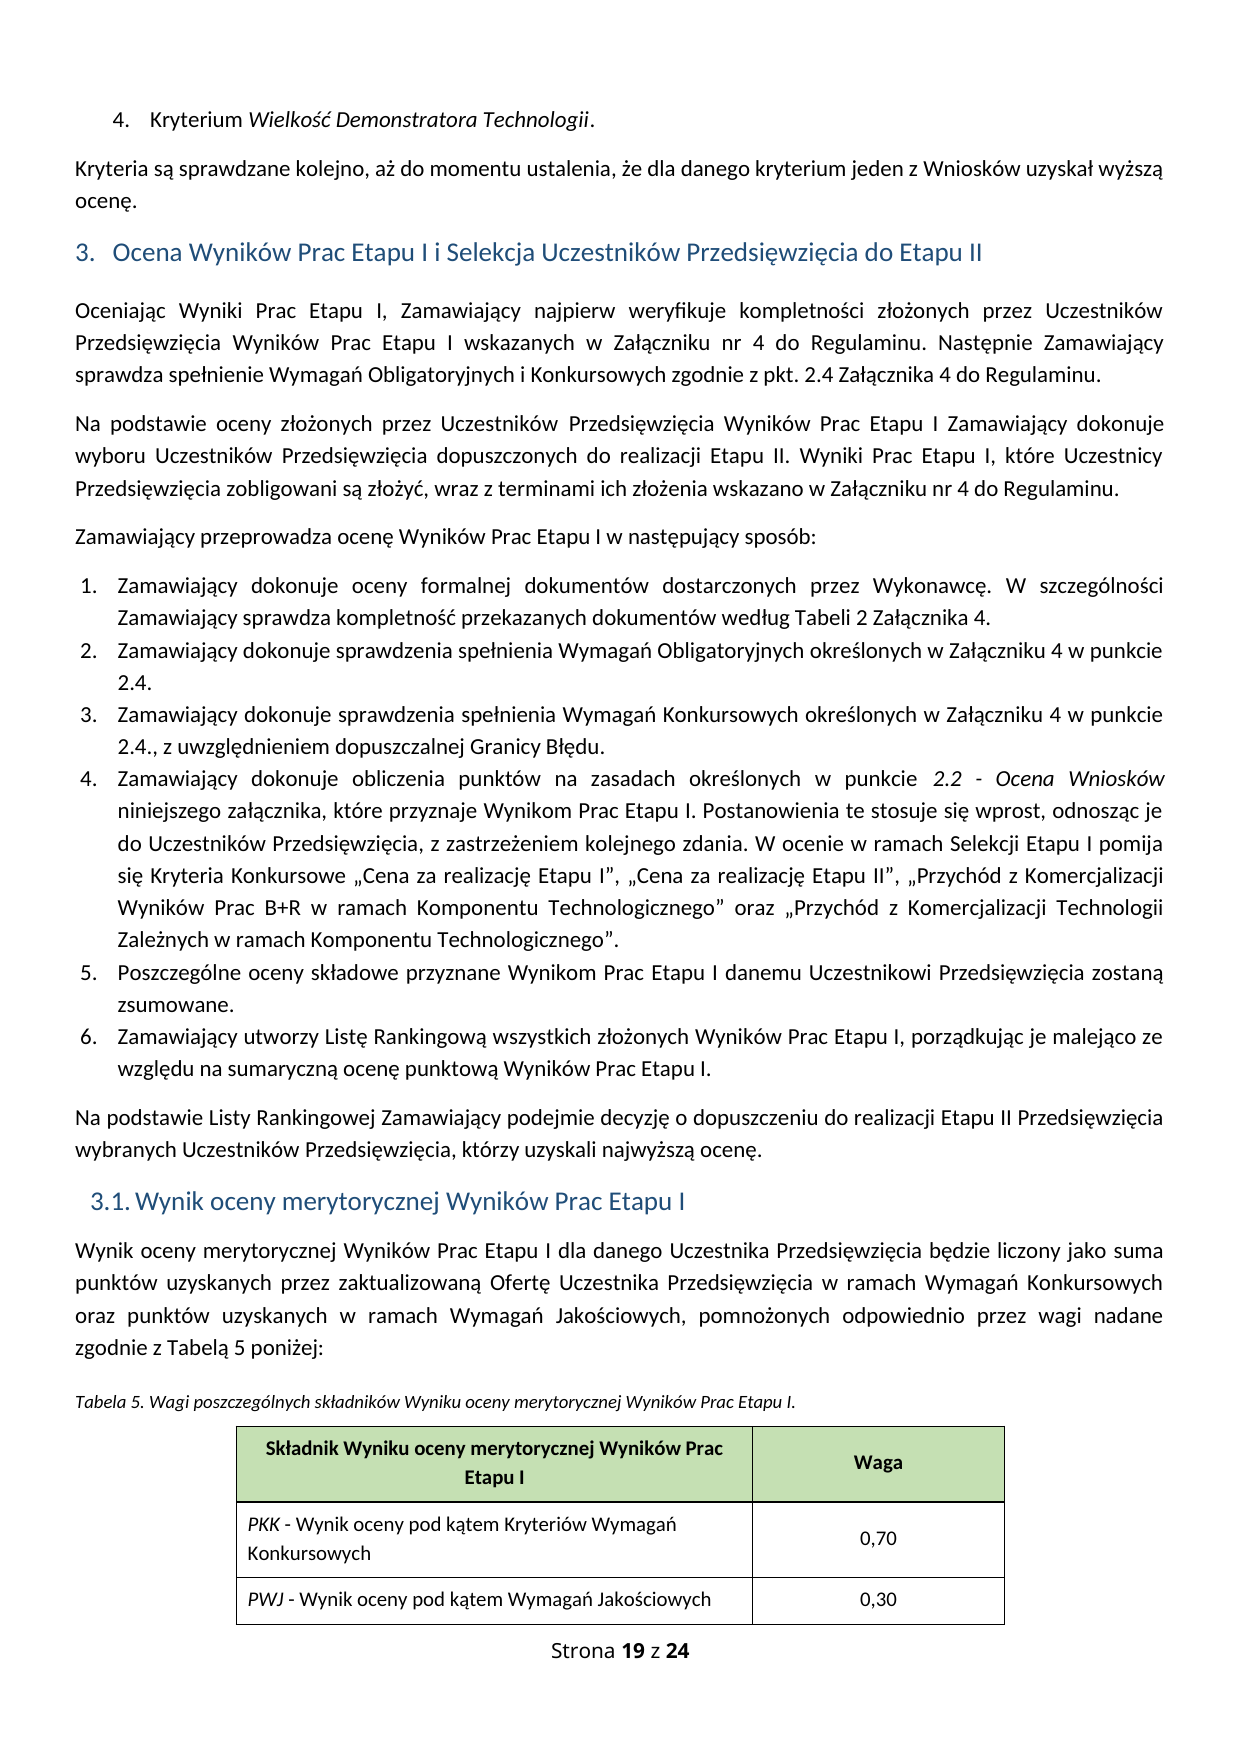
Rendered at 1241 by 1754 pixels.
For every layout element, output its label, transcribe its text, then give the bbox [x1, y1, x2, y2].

text Wynik oceny merytorycznej Wyników Prac Etapu I dla danego Uczestnika Przedsięwzięcia będzie liczony jako suma punktów uzyskanych przez zaktualizowaną Ofertę Uczestnika Przedsięwzięcia w ramach Wymagań Konkursowych oraz punktów uzyskanych w ramach Wymagań Jakościowych, pomnożonych odpowiednio przez wagi nadane zgodnie z Tabelą 5 poniżej: [75, 1236, 1165, 1361]
list Ocena Wyników Prac Etapu I i Selekcja Uczestników Przedsięwzięcia do Etapu II [75, 235, 1165, 268]
list Wynik oceny merytorycznej Wyników Prac Etapu I [90, 1184, 1165, 1217]
table_header Waga [753, 1427, 1004, 1501]
list Poszczególne oceny składowe przyznane Wynikom Prac Etapu I danemu Uczestnikowi Przedsięwzięcia zostaną zsumowane. [80, 958, 1165, 1018]
table_header Składnik Wyniku oceny merytorycznej Wyników Prac Etapu I [237, 1427, 752, 1501]
list Zamawiający dokonuje sprawdzenia spełnienia Wymagań Konkursowych określonych w Załączniku 4 w punkcie 2.4., z uwzględnieniem dopuszczalnej Granicy Błędu. [80, 700, 1165, 760]
table_cell 0,70 [753, 1503, 1004, 1577]
table_cell 0,30 [753, 1578, 1004, 1624]
list Zamawiający dokonuje obliczenia punktów na zasadach określonych w punkcie 2.2 - Ocena Wniosków niniejszego załącznika, które przyznaje Wynikom Prac Etapu I. Postanowienia te stosuje się wprost, odnosząc je do Uczestników Przedsięwzięcia, z zastrzeżeniem kolejnego zdania. W ocenie w ramach Selekcji Etapu I pomija się Kryteria Konkursowe „Cena za realizację Etapu I”, „Cena za realizację Etapu II”, „Przychód z Komercjalizacji Wyników Prac B+R w ramach Komponentu Technologicznego” oraz „Przychód z Komercjalizacji Technologii Zależnych w ramach Komponentu Technologicznego”. [80, 764, 1165, 953]
list Zamawiający dokonuje oceny formalnej dokumentów dostarczonych przez Wykonawcę. W szczególności Zamawiający sprawdza kompletność przekazanych dokumentów według Tabeli 2 Załącznika 4. [80, 571, 1165, 632]
text Zamawiający przeprowadza ocenę Wyników Prac Etapu I w następujący sposób: [75, 522, 1165, 551]
text Tabela 5. Wagi poszczególnych składników Wyniku oceny merytorycznej Wyników Prac Etapu I. [75, 1390, 1165, 1413]
list Zamawiający dokonuje sprawdzenia spełnienia Wymagań Obligatoryjnych określonych w Załączniku 4 w punkcie 2.4. [80, 636, 1165, 696]
list Zamawiający utworzy Listę Rankingową wszystkich złożonych Wyników Prac Etapu I, porządkując je malejąco ze względu na sumaryczną ocenę punktową Wyników Prac Etapu I. [80, 1022, 1165, 1082]
text Na podstawie Listy Rankingowej Zamawiający podejmie decyzję o dopuszczeniu do realizacji Etapu II Przedsięwzięcia wybranych Uczestników Przedsięwzięcia, którzy uzyskali najwyższą ocenę. [75, 1103, 1165, 1163]
text Kryteria są sprawdzane kolejno, aż do momentu ustalenia, że dla danego kryterium jeden z Wniosków uzyskał wyższą ocenę. [75, 154, 1165, 214]
text Na podstawie oceny złożonych przez Uczestników Przedsięwzięcia Wyników Prac Etapu I Zamawiający dokonuje wyboru Uczestników Przedsięwzięcia dopuszczonych do realizacji Etapu II. Wyniki Prac Etapu I, które Uczestnicy Przedsięwzięcia zobligowani są złożyć, wraz z terminami ich złożenia wskazano w Załączniku nr 4 do Regulaminu. [75, 409, 1165, 502]
text Oceniając Wyniki Prac Etapu I, Zamawiający najpierw weryfikuje kompletności złożonych przez Uczestników Przedsięwzięcia Wyników Prac Etapu I wskazanych w Załączniku nr 4 do Regulaminu. Następnie Zamawiający sprawdza spełnienie Wymagań Obligatoryjnych i Konkursowych zgodnie z pkt. 2.4 Załącznika 4 do Regulaminu. [75, 296, 1165, 388]
table_cell PWJ - Wynik oceny pod kątem Wymagań Jakościowych [237, 1578, 752, 1624]
table_cell PKK - Wynik oceny pod kątem Kryteriów Wymagań Konkursowych [237, 1503, 752, 1577]
list Kryterium Wielkość Demonstratora Technologii. [112, 106, 1165, 133]
